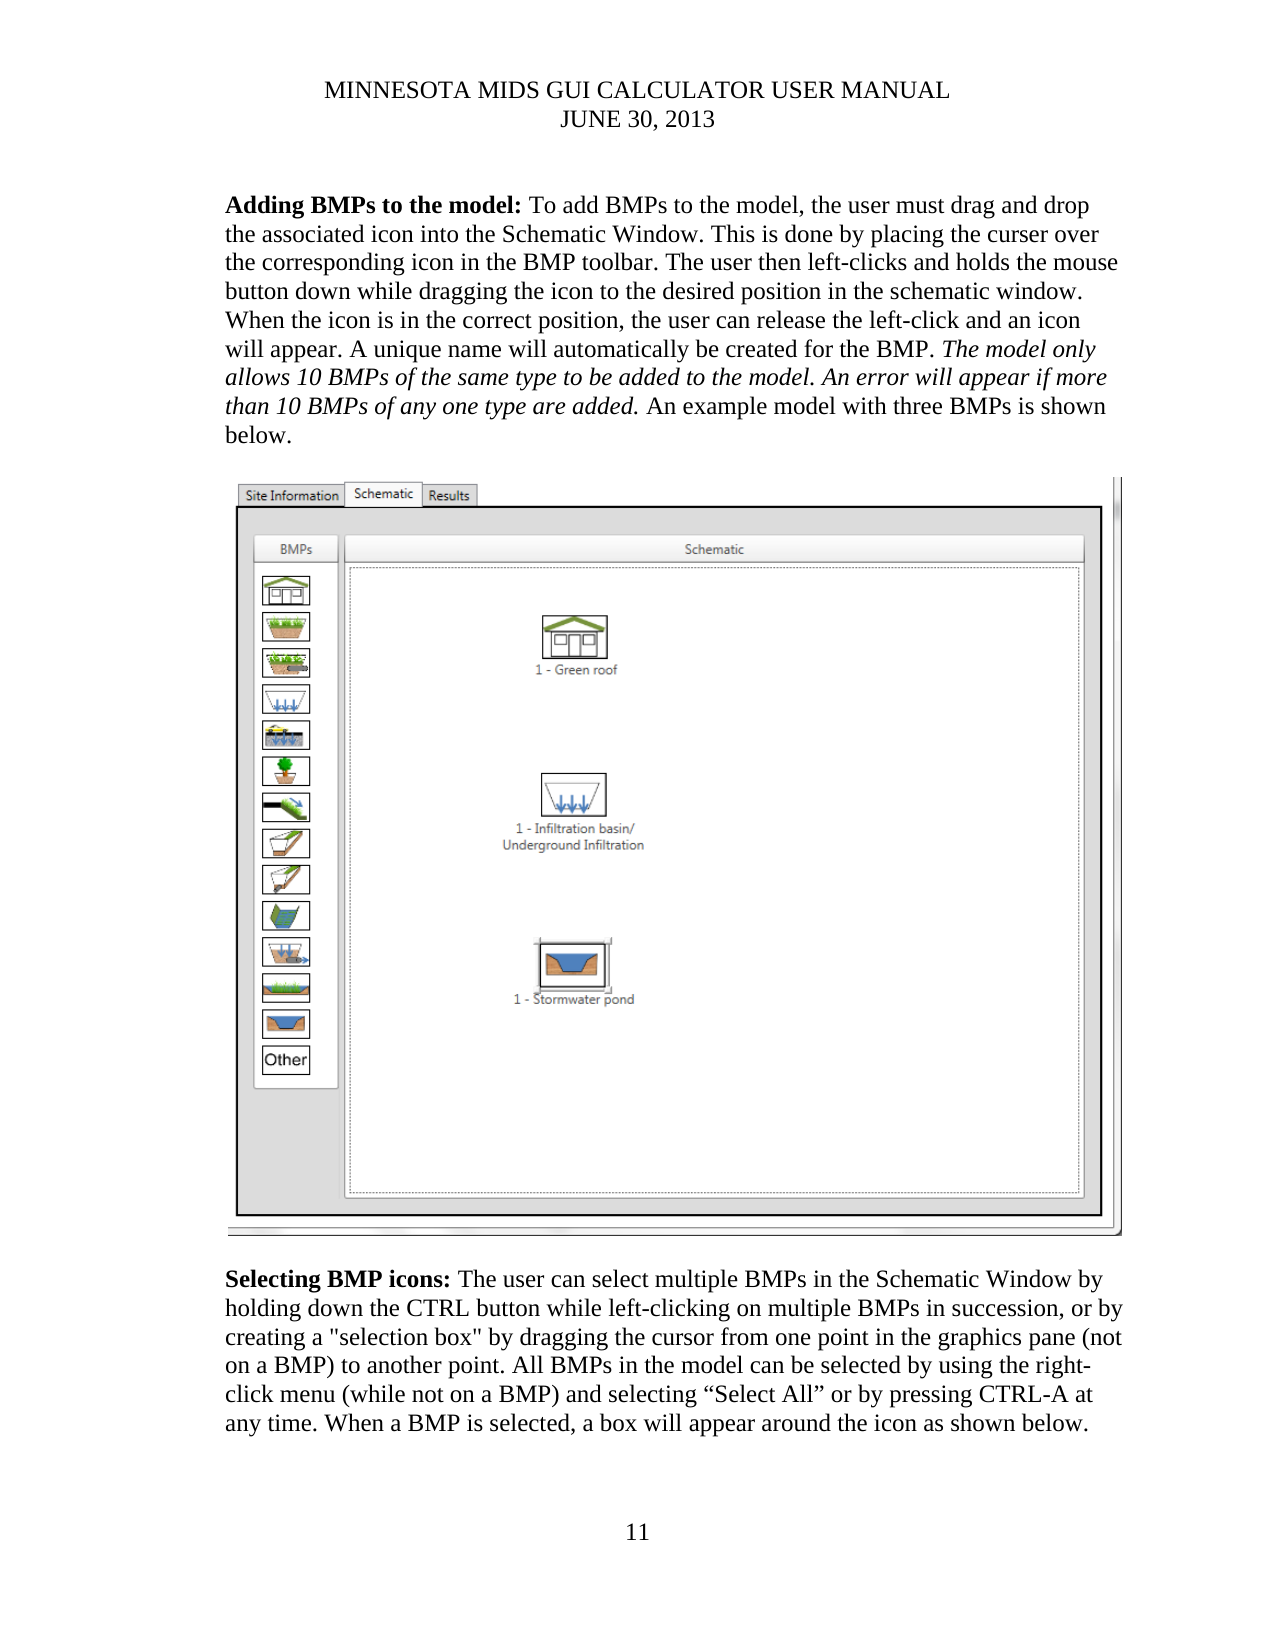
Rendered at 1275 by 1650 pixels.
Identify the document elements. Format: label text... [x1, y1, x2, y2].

text Selecting BMP icons: The user can select multiple BMPs in the Schematic Window by holding down the CTRL button while left-clicking on multiple BMPs in succession, or by creating a "selection box" by dragging the cursor from one point in the graphics pane (not on a BMP) to another point. All BMPs in the model can be selected by using the right-click menu (while not on a BMP) and selecting “Select All” or by pressing CTRL-A at any time. When a BMP is selected, a box will appear around the icon as shown below. [225, 1264, 1125, 1437]
picture [228, 477, 1122, 1236]
text Adding BMPs to the model: To add BMPs to the model, the user must drag and drop the associated icon into the Schematic Window. This is done by placing the curser over the corresponding icon in the BMP toolbar. The user then left-clicks and holds the mouse button down while dragging the icon to the desired position in the schematic window. When the icon is in the correct position, the user can release the left-click and an icon will appear. A unique name will automatically be created for the BMP. The model only allows 10 BMPs of the same type to be added to the model. An error will appear if more than 10 BMPs of any one type are added. An example model with three BMPs is shown below. [225, 190, 1125, 449]
